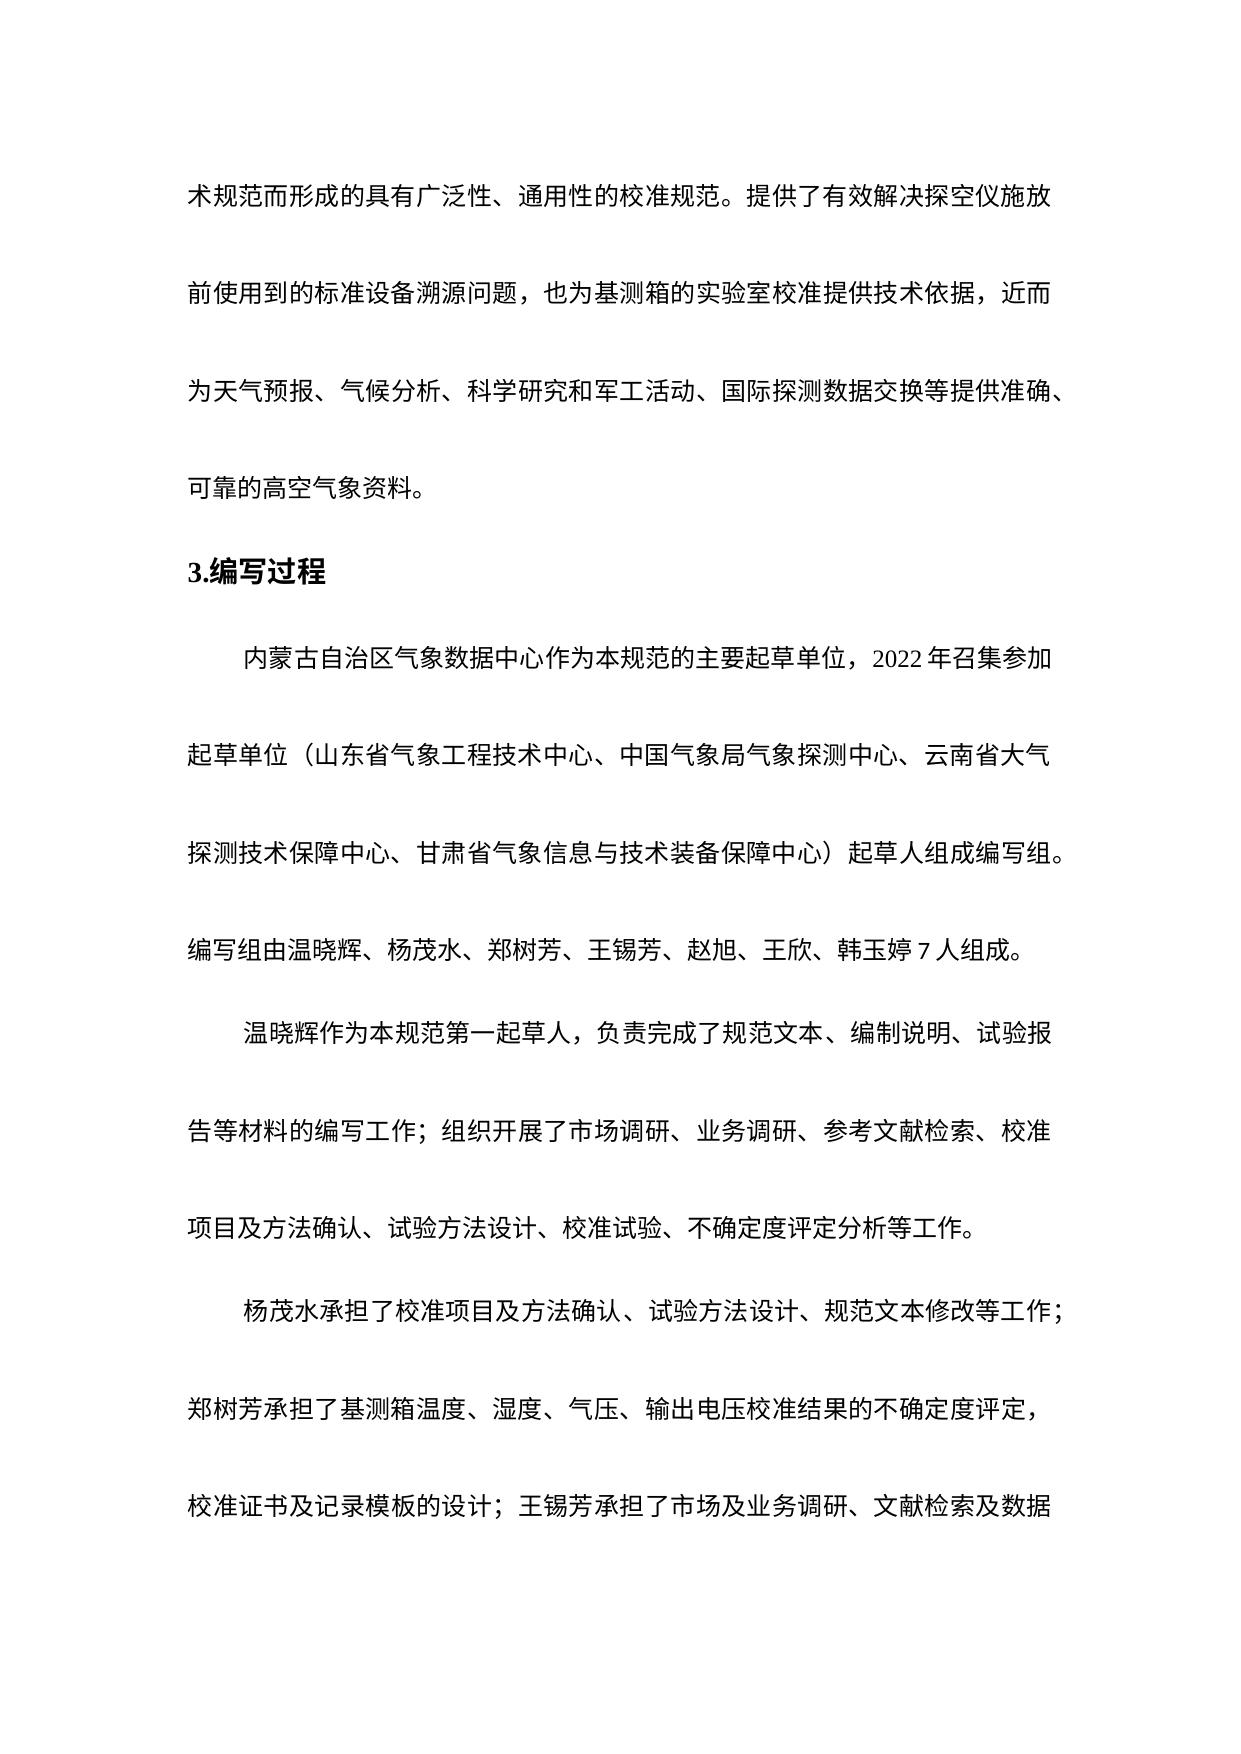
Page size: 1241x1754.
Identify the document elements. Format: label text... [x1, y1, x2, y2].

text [187, 1277, 1053, 1537]
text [187, 162, 1053, 519]
text 温晓辉作为本规范第一起草人，负责完成了规范文本、编制说明、试验报告等材料的编写工作；组织开展了市场调研、业务调研、参考文献检索、校准项目及方法确认、试验方法设计、校准试验、不确定度评定分析等工作。 [187, 999, 1053, 1259]
text 内蒙古自治区气象数据中心作为本规范的主要起草单位，2022年召集参加起草单位（山东省气象工程技术中心、中国气象局气象探测中心、云南省大气探测技术保障中心、甘肃省气象信息与技术装备保障中心）起草人组成编写组。编写组由温晓辉、杨茂水、郑树芳、王锡芳、赵旭、王欣、韩玉婷7人组成。 [187, 624, 1053, 981]
text 3.编写过程 [187, 538, 1053, 603]
